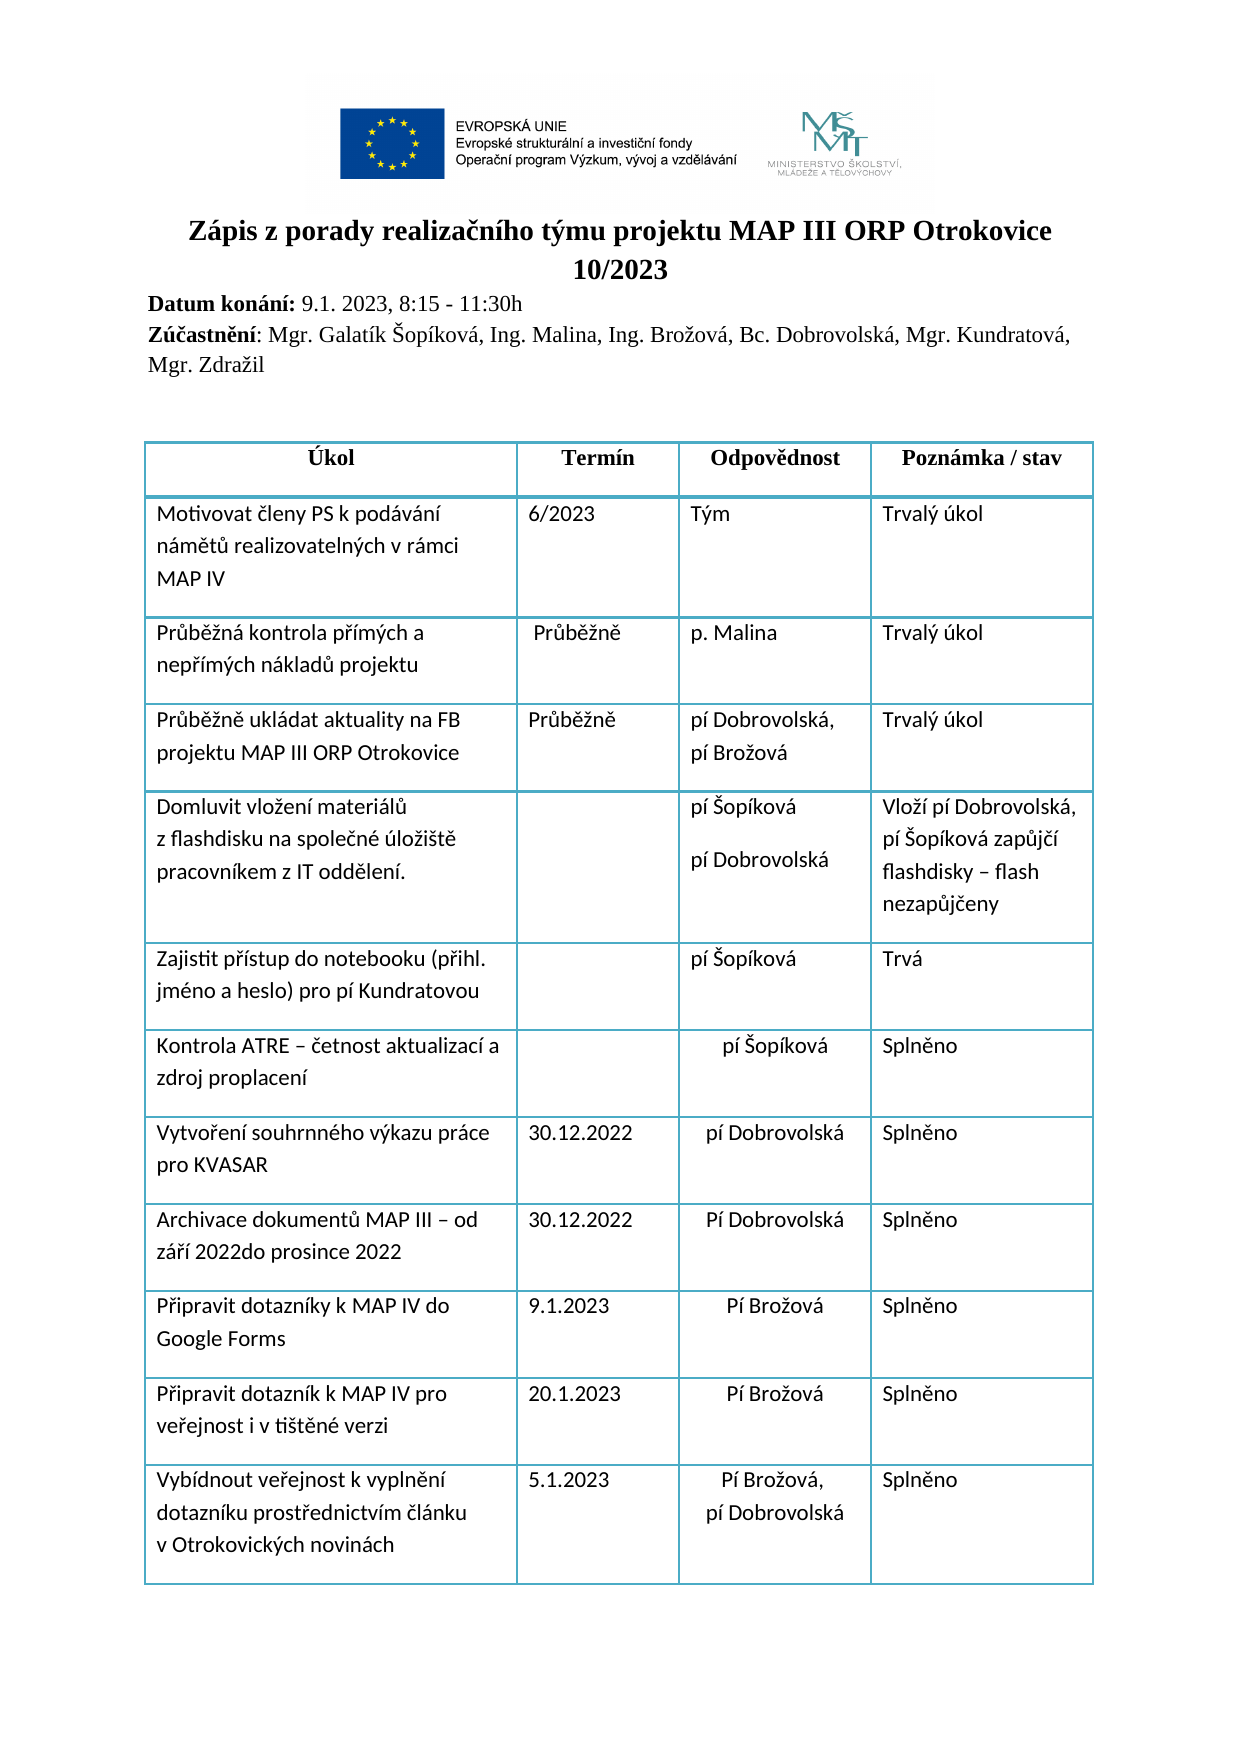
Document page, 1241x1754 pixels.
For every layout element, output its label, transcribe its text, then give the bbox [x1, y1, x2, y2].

table_cell 6/2023 [518, 499, 678, 616]
table_cell Splněno [872, 1292, 1092, 1377]
table_cell Pí Brožová [680, 1292, 870, 1377]
table_cell [518, 793, 678, 942]
table_cell Průběžně ukládat aktuality na FB projektu MAP III ORP Otrokovice [146, 705, 516, 790]
picture [305, 73, 936, 214]
table_cell 5.1.2023 [518, 1466, 678, 1583]
text Zúčastnění: Mgr. Galatík Šopíková, Ing. Malina, Ing. Brožová, Bc. Dobrovolská, Mgr. Kundratová, Mgr. Zdražil [148, 321, 1093, 377]
table_cell Vytvoření souhrnného výkazu práce pro KVASAR [146, 1118, 516, 1203]
table_cell Trvalý úkol [872, 705, 1092, 790]
table_cell Průběžná kontrola přímých a nepřímých nákladů projektu [146, 619, 516, 703]
table_cell Připravit dotazníky k MAP IV do Google Forms [146, 1292, 516, 1377]
table_header Termín [518, 444, 678, 494]
table_cell 30.12.2022 [518, 1118, 678, 1203]
table_header Poznámka / stav [872, 444, 1092, 494]
table_header Úkol [146, 444, 516, 494]
table_cell pí Šopíková [680, 944, 870, 1029]
table_cell [518, 1031, 678, 1116]
table_cell Pí Brožová [680, 1379, 870, 1463]
table_cell Splněno [872, 1031, 1092, 1116]
table_cell pí Šopíková [680, 1031, 870, 1116]
table_cell Připravit dotazník k MAP IV pro veřejnost i v tištěné verzi [146, 1379, 516, 1463]
table_cell Vloží pí Dobrovolská, pí Šopíková zapůjčí flashdisky – flash nezapůjčeny [872, 793, 1092, 942]
table_cell Motivovat členy PS k podávání námětů realizovatelných v rámci MAP IV [146, 499, 516, 616]
table_cell Archivace dokumentů MAP III – od září 2022do prosince 2022 [146, 1205, 516, 1289]
table_cell 20.1.2023 [518, 1379, 678, 1463]
table_cell Vybídnout veřejnost k vyplnění dotazníku prostřednictvím článku v Otrokovických novinách [146, 1466, 516, 1583]
table_cell p. Malina [680, 619, 870, 703]
table_cell Tým [680, 499, 870, 616]
table_cell Pí Dobrovolská [680, 1205, 870, 1289]
table_cell 30.12.2022 [518, 1205, 678, 1289]
table_cell Trvalý úkol [872, 619, 1092, 703]
table_cell Splněno [872, 1118, 1092, 1203]
table_cell 9.1.2023 [518, 1292, 678, 1377]
table_cell Zajistit přístup do notebooku (přihl. jméno a heslo) pro pí Kundratovou [146, 944, 516, 1029]
table_cell Splněno [872, 1466, 1092, 1583]
table_cell Domluvit vložení materiálů z flashdisku na společné úložiště pracovníkem z IT oddělení. [146, 793, 516, 942]
table_cell Průběžně [518, 705, 678, 790]
text 10/2023 [148, 252, 1093, 285]
table_cell Průběžně [518, 619, 678, 703]
text Zápis z porady realizačního týmu projektu MAP III ORP Otrokovice [148, 213, 1093, 247]
table_cell [518, 944, 678, 1029]
table_cell pí Dobrovolská, pí Brožová [680, 705, 870, 790]
table_cell Trvalý úkol [872, 499, 1092, 616]
table_cell pí Šopíková pí Dobrovolská [680, 793, 870, 942]
table_cell Kontrola ATRE – četnost aktualizací a zdroj proplacení [146, 1031, 516, 1116]
table_header Odpovědnost [680, 444, 870, 494]
text Datum konání: 9.1. 2023, 8:15 - 11:30h [148, 290, 1093, 317]
table_cell Trvá [872, 944, 1092, 1029]
table_cell Splněno [872, 1205, 1092, 1289]
table_cell Pí Brožová, pí Dobrovolská [680, 1466, 870, 1583]
table_cell pí Dobrovolská [680, 1118, 870, 1203]
table_cell Splněno [872, 1379, 1092, 1463]
